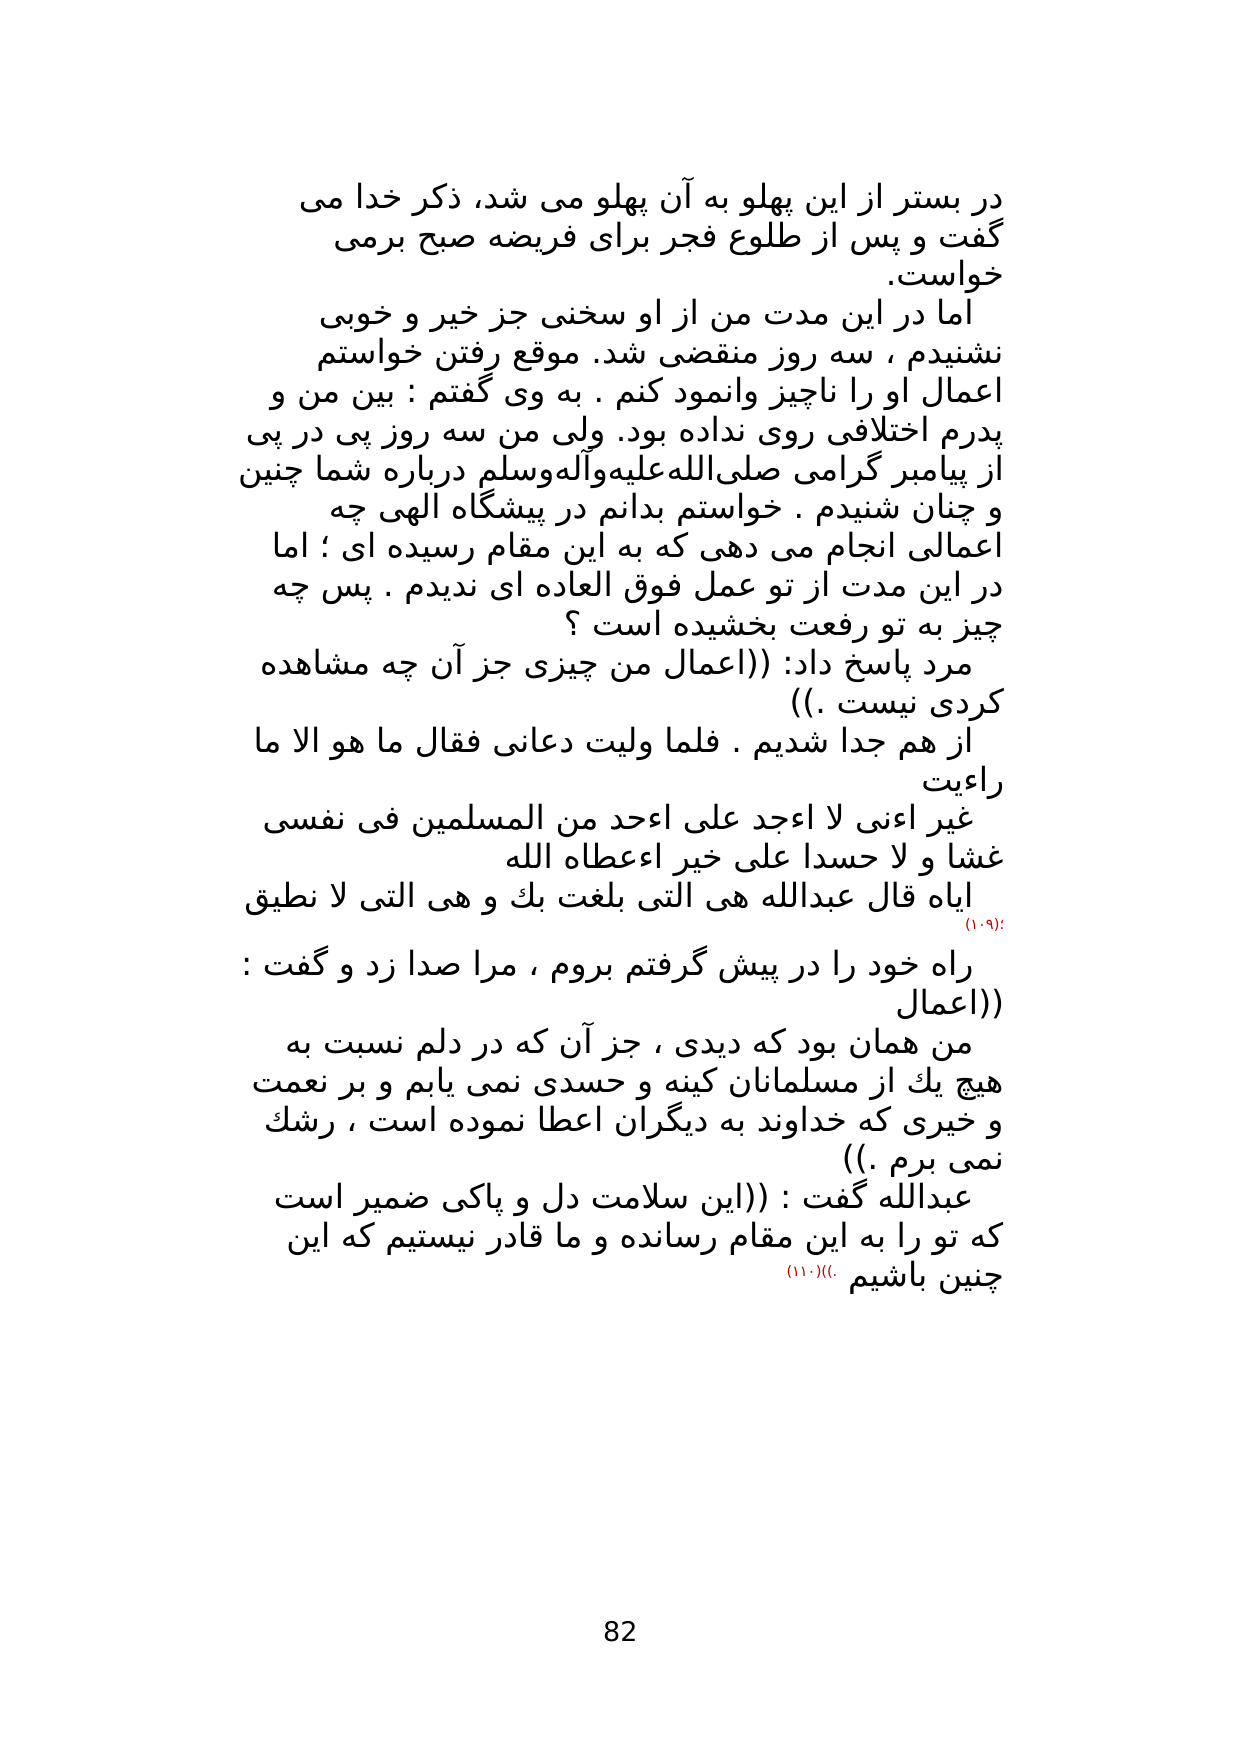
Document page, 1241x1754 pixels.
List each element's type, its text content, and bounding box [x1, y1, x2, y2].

text اما در اين مدت من از او سخنى جز خير و خوبى نشنيدم ، سه روز منقضى شد. موقع رفتن خواستم اعمال او را ناچيز وانمود كنم . به وى گفتم : بين من و پدرم اختلافى روى نداده بود. ولى من سه روز پى در پى از پيامبر گرامى صلى‌الله‌عليه‌وآله‌وسلم درباره شما چنين و چنان شنيدم . خواستم بدانم در پيشگاه الهى چه اعمالى انجام مى دهى كه به اين مقام رسيده اى ؛ اما در اين مدت از تو عمل فوق العاده اى نديدم . پس چه چيز به تو رفعت بخشيده است ؟ [236, 294, 1004, 643]
text اياه قال عبدالله هى التى بلغت بك و هى التى لا نطيق ؛(١٠٩) [236, 877, 1004, 944]
text غير اءنى لا اءجد على اءحد من المسلمين فى نفسى غشا و لا حسدا على خير اءعطاه الله [236, 799, 1004, 877]
text مرد پاسخ داد: ((اعمال من چيزى جز آن چه مشاهده كردى نيست .)) [236, 643, 1004, 721]
text راه خود را در پيش گرفتم بروم ، مرا صدا زد و گفت : ((اعمال [236, 944, 1004, 1022]
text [236, 177, 1004, 294]
text از هم جدا شديم . فلما وليت دعانى فقال ما هو الا ما راءيت [236, 721, 1004, 799]
text عبدالله گفت : ((اين سلامت دل و پاكى ضمير است كه تو را به اين مقام رسانده و ما قادر نيستيم كه اين چنين باشيم .))(١١٠) [236, 1178, 1004, 1294]
text من همان بود كه ديدى ، جز آن كه در دلم نسبت به هيچ يك از مسلمانان كينه و حسدى نمى يابم و بر نعمت و خيرى كه خداوند به ديگران اعطا نموده است ، رشك نمى برم .)) [236, 1022, 1004, 1178]
